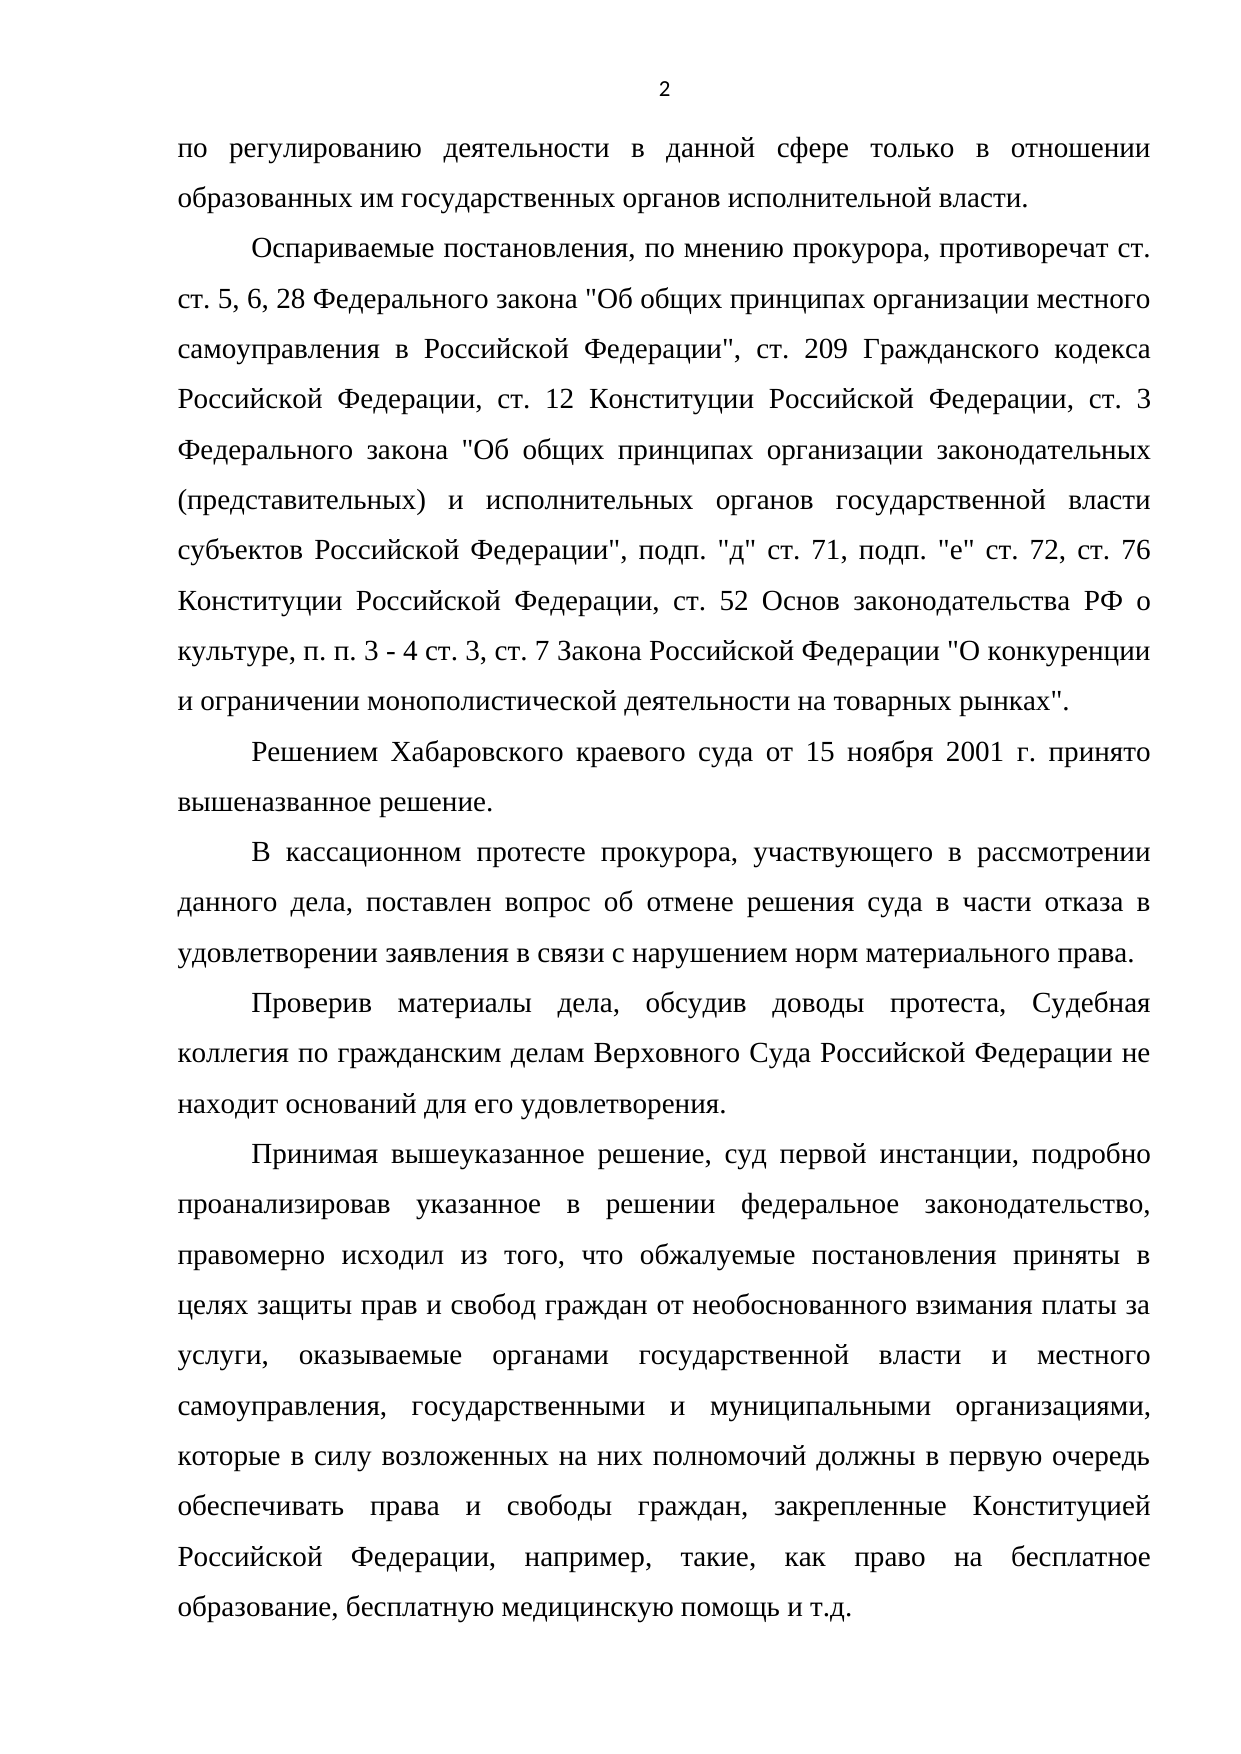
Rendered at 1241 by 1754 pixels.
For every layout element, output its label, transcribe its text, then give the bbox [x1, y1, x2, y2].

text Проверив материалы дела, обсудив доводы протеста, Судебная коллегия по гражданским делам Верховного Суда Российской Федерации не находит оснований для его удовлетворения. [177, 985, 1152, 1119]
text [177, 130, 1152, 214]
text В кассационном протесте прокурора, участвующего в рассмотрении данного дела, поставлен вопрос об отмене решения суда в части отказа в удовлетворении заявления в связи с нарушением норм материального права. [177, 834, 1152, 968]
text Оспариваемые постановления, по мнению прокурора, противоречат ст. ст. 5, 6, 28 Федерального закона "Об общих принципах организации местного самоуправления в Российской Федерации", ст. 209 Гражданского кодекса Российской Федерации, ст. 12 Конституции Российской Федерации, ст. 3 Федерального закона "Об общих принципах организации законодательных (представительных) и исполнительных органов государственной власти субъектов Российской Федерации", подп. "д" ст. 71, подп. "е" ст. 72, ст. 76 Конституции Российской Федерации, ст. 52 Основ законодательства РФ о культуре, п. п. 3 - 4 ст. 3, ст. 7 Закона Российской Федерации "О конкуренции и ограничении монополистической деятельности на товарных рынках". [177, 231, 1152, 717]
text Принимая вышеуказанное решение, суд первой инстанции, подробно проанализировав указанное в решении федеральное законодательство, правомерно исходил из того, что обжалуемые постановления приняты в целях защиты прав и свобод граждан от необоснованного взимания платы за услуги, оказываемые органами государственной власти и местного самоуправления, государственными и муниципальными организациями, которые в силу возложенных на них полномочий должны в первую очередь обеспечивать права и свободы граждан, закрепленные Конституцией Российской Федерации, например, такие, как право на бесплатное образование, бесплатную медицинскую помощь и т.д. [177, 1136, 1152, 1622]
text Решением Хабаровского краевого суда от 15 ноября 2001 г. принято вышеназванное решение. [177, 734, 1152, 817]
